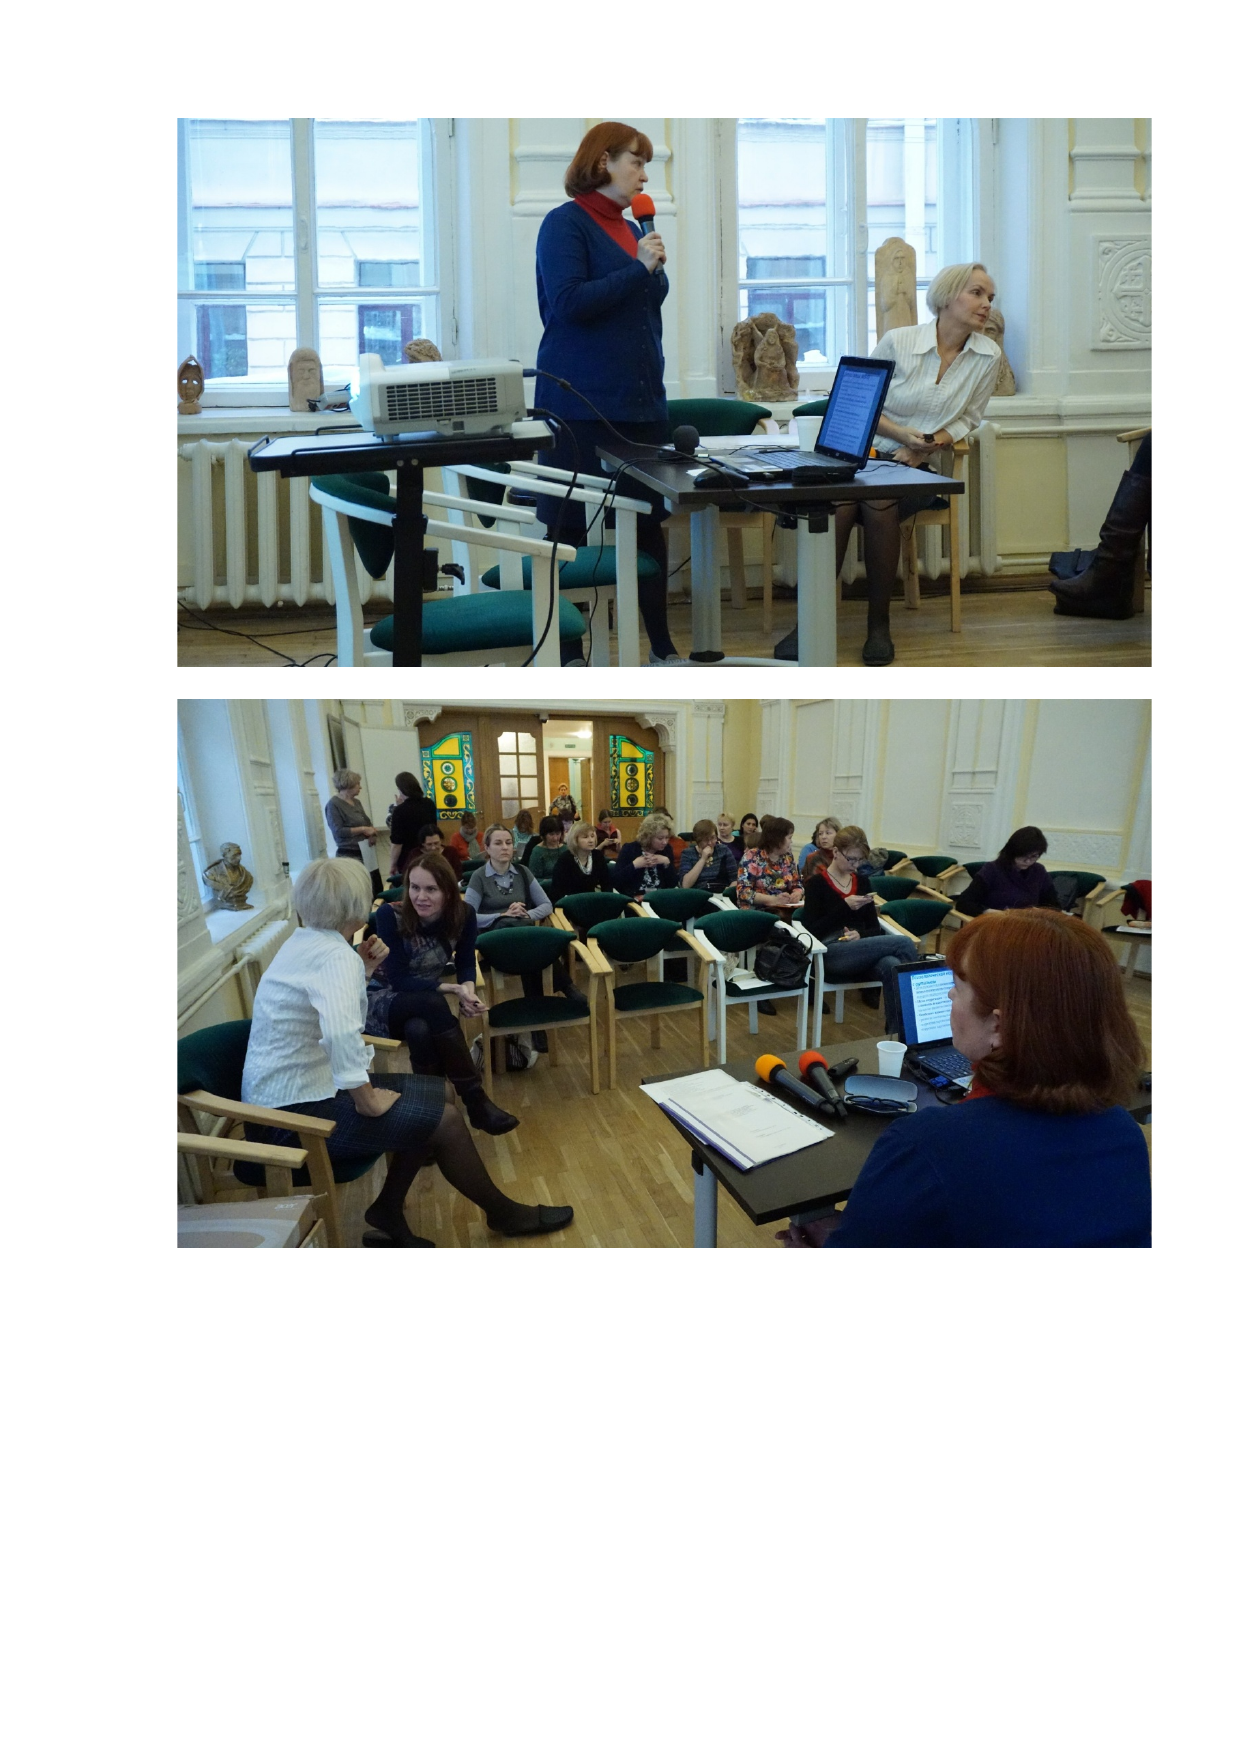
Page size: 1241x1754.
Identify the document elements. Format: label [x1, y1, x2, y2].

picture [177, 699, 1152, 1248]
picture [177, 118, 1152, 667]
